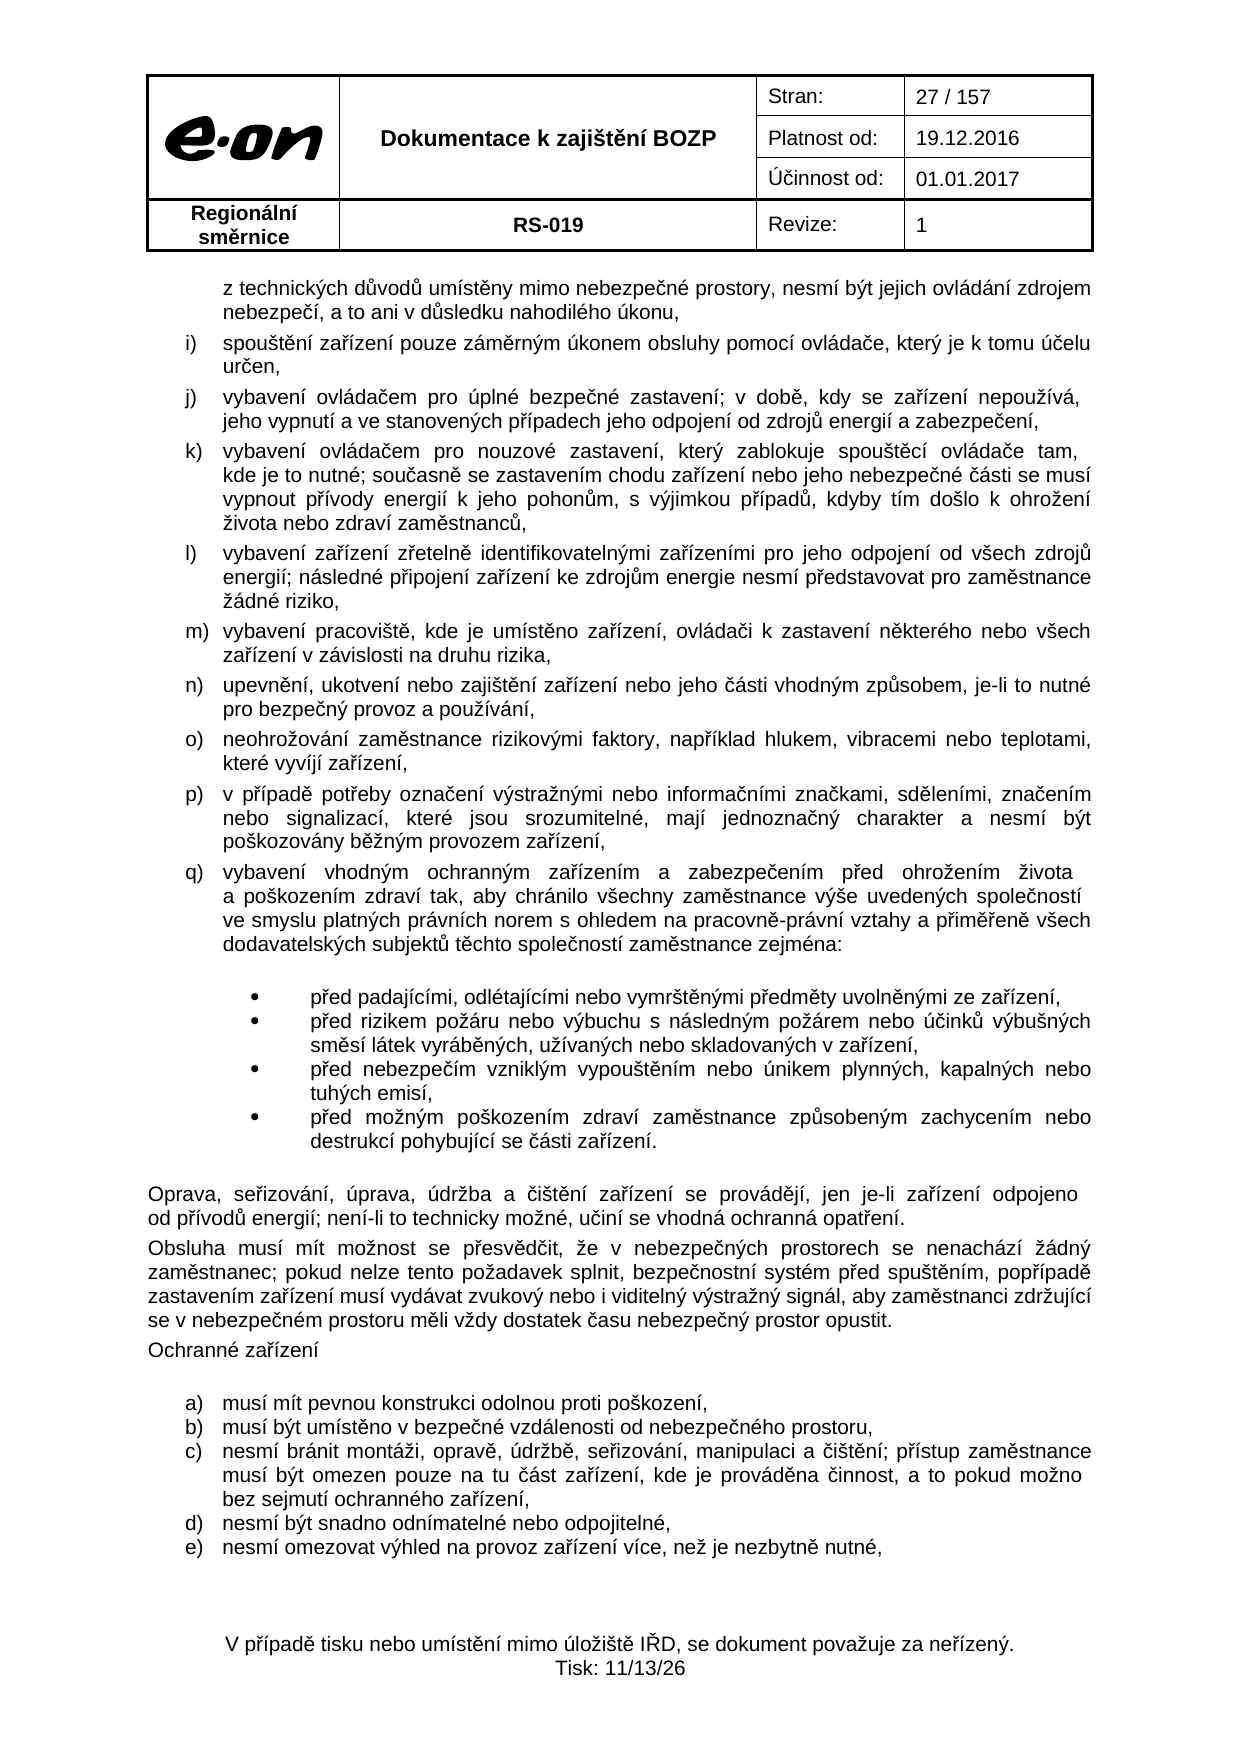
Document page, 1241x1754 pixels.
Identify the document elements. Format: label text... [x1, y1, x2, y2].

list před nebezpečím vzniklým vypouštěním nebo únikem plynných, kapalných nebo tuhých emisí, [251, 1057, 1092, 1104]
list nesmí bránit montáži, opravě, údržbě, seřizování, manipulaci a čištění; přístup zaměstnance musí být omezen pouze na tu část zařízení, kde je prováděna činnost, a to pokud možno bez sejmutí ochranného zařízení, [185, 1439, 1092, 1511]
list před možným poškozením zdraví zaměstnance způsobeným zachycením nebo destrukcí pohybující se části zařízení. [251, 1104, 1092, 1153]
list před rizikem požáru nebo výbuchu s následným požárem nebo účinků výbušných směsí látek vyráběných, užívaných nebo skladovaných v zařízení, [251, 1008, 1092, 1057]
list v případě potřeby označení výstražnými nebo informačními značkami, sděleními, značením nebo signalizací, které jsou srozumitelné, mají jednoznačný charakter a nesmí být poškozovány běžným provozem zařízení, [185, 781, 1092, 853]
list vybavení vhodným ochranným zařízením a zabezpečením před ohrožením života a poškozením zdraví tak, aby chránilo všechny zaměstnance výše uvedených společností ve smyslu platných právních norem s ohledem na pracovně-právní vztahy a přiměřeně všech dodavatelských subjektů těchto společností zaměstnance zejména: [185, 859, 1092, 955]
list musí být umístěno v bezpečné vzdálenosti od nebezpečného prostoru, [185, 1415, 1092, 1439]
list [185, 276, 1092, 324]
text Oprava, seřizování, úprava, údržba a čištění zařízení se provádějí, jen je-li zařízení odpojeno od přívodů energií; není-li to technicky možné, učiní se vhodná ochranná opatření. [148, 1182, 1092, 1230]
text Ochranné zařízení [148, 1338, 1092, 1362]
list spouštění zařízení pouze záměrným úkonem obsluhy pomocí ovládače, který je k tomu účelu určen, [185, 330, 1092, 378]
list upevnění, ukotvení nebo zajištění zařízení nebo jeho části vhodným způsobem, je-li to nutné pro bezpečný provoz a používání, [185, 673, 1092, 721]
list nesmí omezovat výhled na provoz zařízení více, než je nezbytně nutné, [185, 1535, 1092, 1559]
list před padajícími, odlétajícími nebo vymrštěnými předměty uvolněnými ze zařízení, [251, 984, 1092, 1008]
list vybavení pracoviště, kde je umístěno zařízení, ovládači k zastavení některého nebo všech zařízení v závislosti na druhu rizika, [185, 619, 1092, 667]
list nesmí být snadno odnímatelné nebo odpojitelné, [185, 1511, 1092, 1535]
list vybavení zařízení zřetelně identifikovatelnými zařízeními pro jeho odpojení od všech zdrojů energií; následné připojení zařízení ke zdrojům energie nesmí představovat pro zaměstnance žádné riziko, [185, 541, 1092, 613]
list vybavení ovládačem pro nouzové zastavení, který zablokuje spouštěcí ovládače tam, kde je to nutné; současně se zastavením chodu zařízení nebo jeho nebezpečné části se musí vypnout přívody energií k jeho pohonům, s výjimkou případů, kdyby tím došlo k ohrožení života nebo zdraví zaměstnanců, [185, 439, 1092, 534]
list neohrožování zaměstnance rizikovými faktory, například hlukem, vibracemi nebo teplotami, které vyvíjí zařízení, [185, 727, 1092, 775]
list vybavení ovládačem pro úplné bezpečné zastavení; v době, kdy se zařízení nepoužívá, jeho vypnutí a ve stanovených případech jeho odpojení od zdrojů energií a zabezpečení, [185, 384, 1092, 432]
text Obsluha musí mít možnost se přesvědčit, že v nebezpečných prostorech se nenachází žádný zaměstnanec; pokud nelze tento požadavek splnit, bezpečnostní systém před spuštěním, popřípadě zastavením zařízení musí vydávat zvukový nebo i viditelný výstražný signál, aby zaměstnanci zdržující se v nebezpečném prostoru měli vždy dostatek času nebezpečný prostor opustit. [148, 1236, 1092, 1332]
list musí mít pevnou konstrukci odolnou proti poškození, [185, 1391, 1092, 1415]
